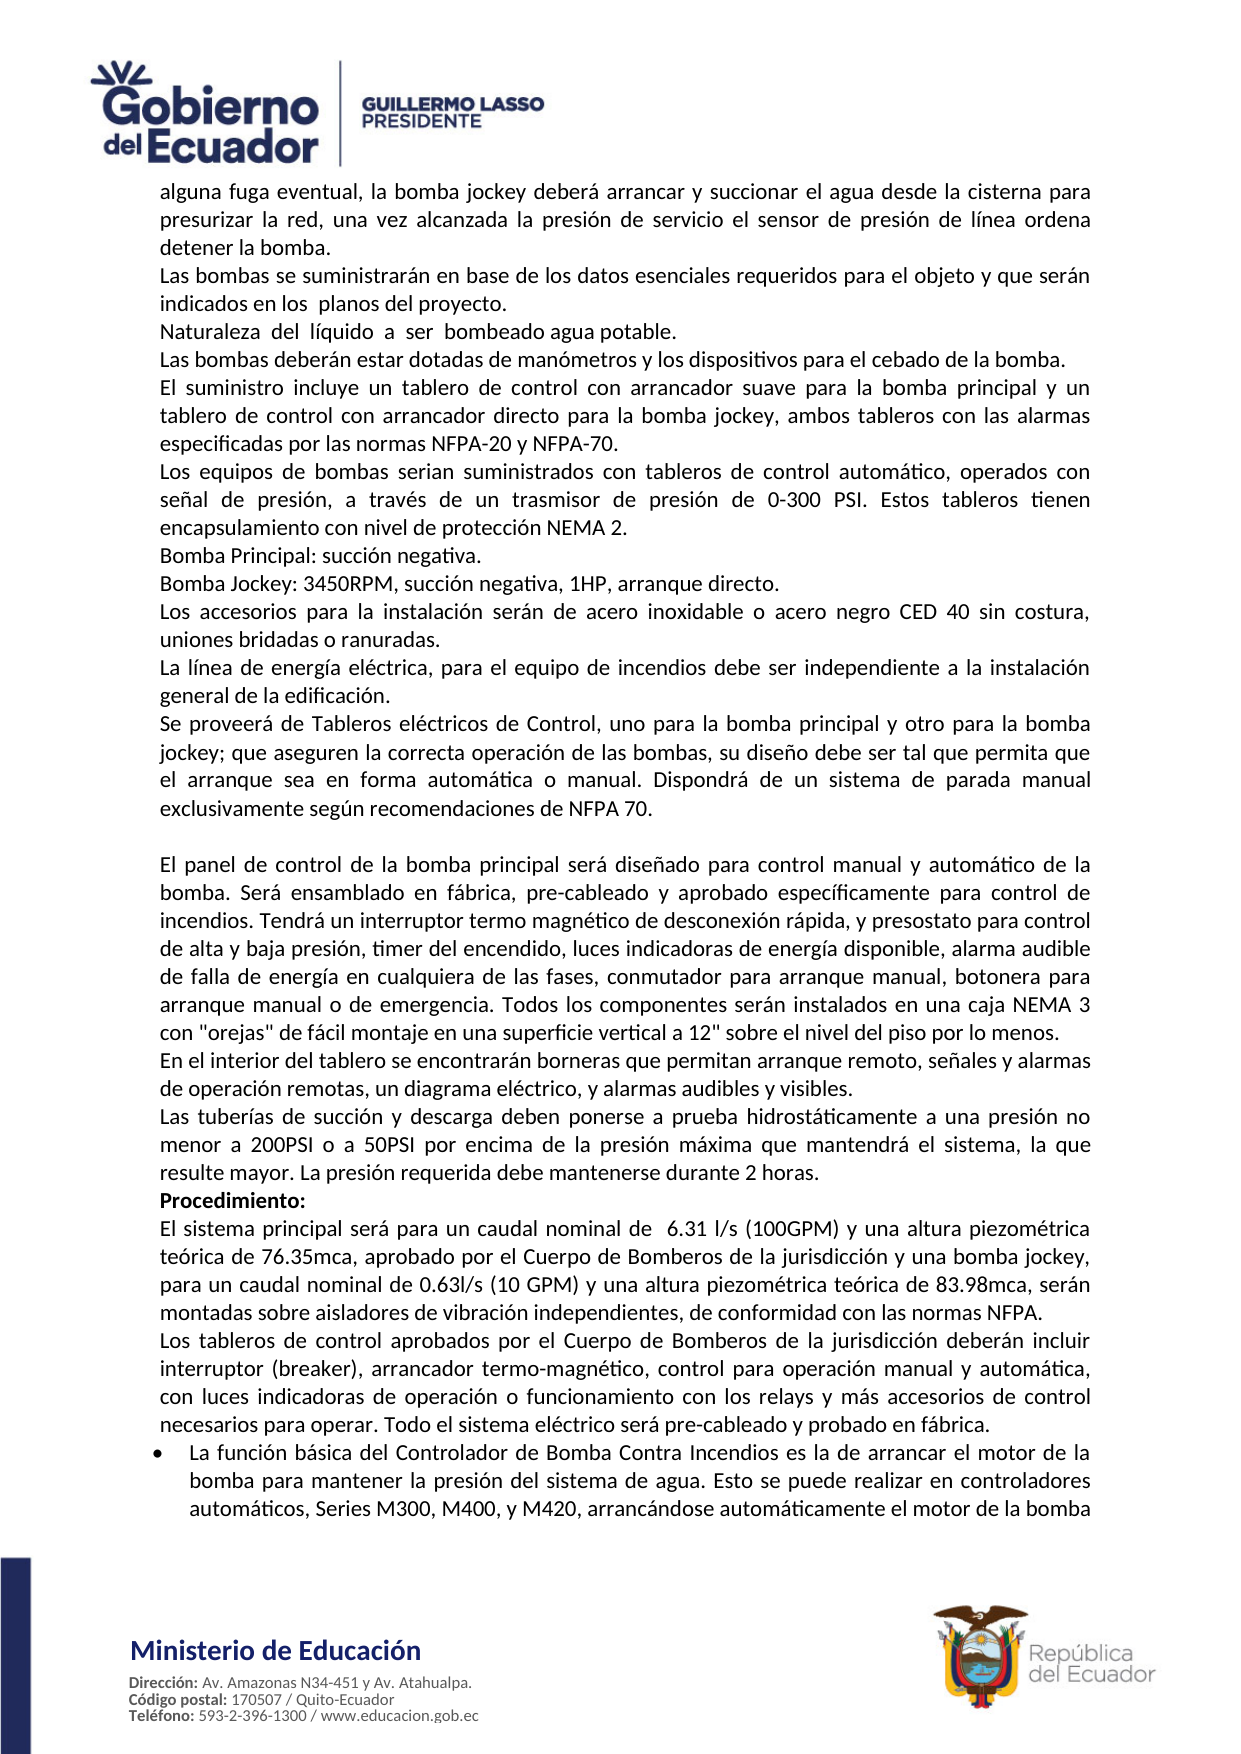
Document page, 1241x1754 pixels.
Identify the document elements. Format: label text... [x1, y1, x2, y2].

text Los equipos de bombas serian suministrados con tableros de control automático, operados con señal de presión, a través de un trasmisor de presión de 0-300 PSI. Estos tableros tienen encapsulamiento con nivel de protección NEMA 2. [159, 457, 1092, 541]
text Los tableros de control aprobados por el Cuerpo de Bomberos de la jurisdicción deberán incluir interruptor (breaker), arrancador termo-magnético, control para operación manual y automática, con luces indicadoras de operación o funcionamiento con los relays y más accesorios de control necesarios para operar. Todo el sistema eléctrico será pre-cableado y probado en fábrica. [159, 1326, 1092, 1438]
text Bomba Principal: succión negativa. [159, 541, 1092, 569]
text Procedimiento: [159, 1186, 1092, 1214]
picture [0, 1, 1241, 1754]
text Bomba Jockey: 3450RPM, succión negativa, 1HP, arranque directo. [159, 569, 1092, 597]
text La línea de energía eléctrica, para el equipo de incendios debe ser independiente a la instalación general de la edificación. [159, 653, 1092, 709]
text En el interior del tablero se encontrarán borneras que permitan arranque remoto, señales y alarmas de operación remotas, un diagrama eléctrico, y alarmas audibles y visibles. [159, 1046, 1092, 1102]
text Las bombas deberán estar dotadas de manómetros y los dispositivos para el cebado de la bomba. [159, 345, 1092, 373]
text Se proveerá de Tableros eléctricos de Control, uno para la bomba principal y otro para la bomba jockey; que aseguren la correcta operación de las bombas, su diseño debe ser tal que permita que el arranque sea en forma automática o manual. Dispondrá de un sistema de parada manual exclusivamente según recomendaciones de NFPA 70. [159, 709, 1092, 822]
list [152, 1438, 1092, 1522]
text El panel de control de la bomba principal será diseñado para control manual y automático de la bomba. Será ensamblado en fábrica, pre-cableado y aprobado específicamente para control de incendios. Tendrá un interruptor termo magnético de desconexión rápida, y presostato para control de alta y baja presión, timer del encendido, luces indicadoras de energía disponible, alarma audible de falla de energía en cualquiera de las fases, conmutador para arranque manual, botonera para arranque manual o de emergencia. Todos los componentes serán instalados en una caja NEMA 3 con "orejas" de fácil montaje en una superficie vertical a 12" sobre el nivel del piso por lo menos. [159, 850, 1092, 1046]
text Las tuberías de succión y descarga deben ponerse a prueba hidrostáticamente a una presión no menor a 200PSI o a 50PSI por encima de la presión máxima que mantendrá el sistema, la que resulte mayor. La presión requerida debe mantenerse durante 2 horas. [159, 1102, 1092, 1186]
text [159, 177, 1092, 261]
text Los accesorios para la instalación serán de acero inoxidable o acero negro CED 40 sin costura, uniones bridadas o ranuradas. [159, 597, 1092, 653]
text El sistema principal será para un caudal nominal de 6.31 l/s (100GPM) y una altura piezométrica teórica de 76.35mca, aprobado por el Cuerpo de Bomberos de la jurisdicción y una bomba jockey, para un caudal nominal de 0.63l/s (10 GPM) y una altura piezométrica teórica de 83.98mca, serán montadas sobre aisladores de vibración independientes, de conformidad con las normas NFPA. [159, 1214, 1092, 1326]
text Las bombas se suministrarán en base de los datos esenciales requeridos para el objeto y que serán indicados en los planos del proyecto. [159, 261, 1092, 317]
text Naturaleza del líquido a ser bombeado agua potable. [159, 317, 1092, 345]
text El suministro incluye un tablero de control con arrancador suave para la bomba principal y un tablero de control con arrancador directo para la bomba jockey, ambos tableros con las alarmas especificadas por las normas NFPA-20 y NFPA-70. [159, 373, 1092, 457]
